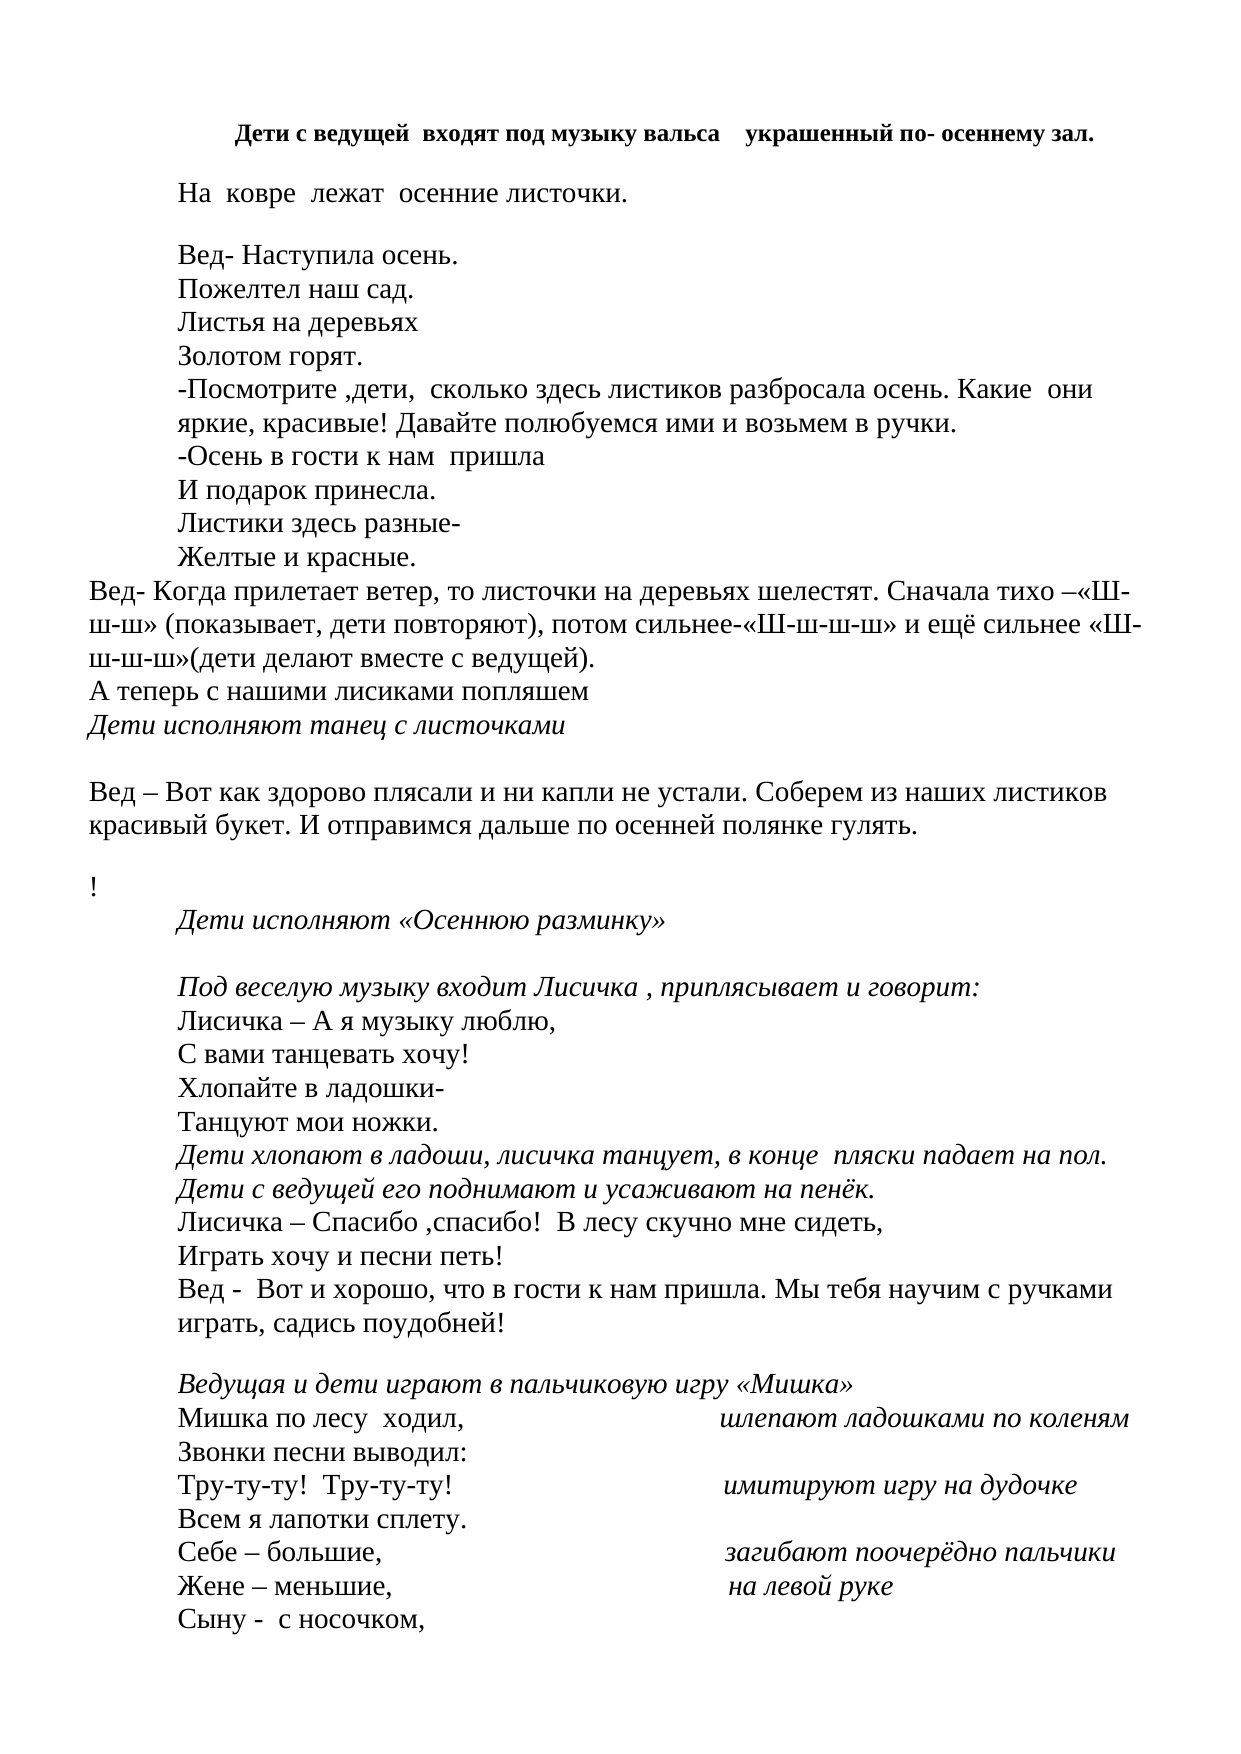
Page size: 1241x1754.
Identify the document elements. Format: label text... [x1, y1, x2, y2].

text Вед- Наступила осень. [177, 237, 1152, 271]
text Ведущая и дети играют в пальчиковую игру «Мишка» [177, 1367, 1152, 1400]
text Вед - Вот и хорошо, что в гости к нам пришла. Мы тебя научим с ручками [177, 1271, 1152, 1305]
text Тру-ту-ту! Тру-ту-ту! имитируют игру на дудочке [177, 1467, 1152, 1501]
text Дети хлопают в ладоши, лисичка танцует, в конце пляски падает на пол. Дети с ведущей его поднимают и усаживают на пенёк. [177, 1137, 1152, 1204]
text На ковре лежат осенние листочки. [177, 176, 1152, 209]
text Себе – большие, загибают поочерёдно пальчики [177, 1534, 1152, 1568]
text Жене – меньшие, на левой руке [177, 1568, 1152, 1601]
text Хлопайте в ладошки- [177, 1070, 1152, 1104]
text Листики здесь разные- [177, 506, 1152, 539]
text Всем я лапотки сплету. [177, 1501, 1152, 1534]
text Дети исполняют «Осеннюю разминку» [177, 902, 1152, 936]
text Играть хочу и песни петь! [177, 1238, 1152, 1271]
text Танцуют мои ножки. [177, 1104, 1152, 1137]
text С вами танцевать хочу! [177, 1037, 1152, 1070]
text ! [88, 869, 1152, 902]
text -Посмотрите ,дети, сколько здесь листиков разбросала осень. Какие они яркие, красивые! Давайте полюбуемся ими и возьмем в ручки. [177, 371, 1152, 438]
text Лисичка – Спасибо ,спасибо! В лесу скучно мне сидеть, [177, 1204, 1152, 1238]
text -Осень в гости к нам пришла [177, 438, 1152, 472]
text играть, садись поудобней! [177, 1305, 1152, 1338]
text Дети исполняют танец с листочками [88, 707, 1152, 740]
text Желтые и красные. [177, 539, 1152, 573]
text Лисичка – А я музыку люблю, [177, 1003, 1152, 1037]
text Золотом горят. [177, 338, 1152, 371]
text Мишка по лесу ходил, шлепают ладошками по коленям [177, 1400, 1152, 1434]
text Вед- Когда прилетает ветер, то листочки на деревьях шелестят. Сначала тихо –«Ш-ш-ш» (показывает, дети повторяют), потом сильнее-«Ш-ш-ш-ш» и ещё сильнее «Ш-ш-ш-ш»(дети делают вместе с ведущей). [88, 573, 1152, 673]
text Сыну - с носочком, [177, 1601, 1152, 1635]
text Листья на деревьях [177, 304, 1152, 338]
text Звонки песни выводил: [177, 1434, 1152, 1467]
text А теперь с нашими лисиками попляшем [88, 673, 1152, 707]
text Под веселую музыку входит Лисичка , приплясывает и говорит: [177, 969, 1152, 1003]
text Вед – Вот как здорово плясали и ни капли не устали. Соберем из наших листиков красивый букет. И отправимся дальше по осенней полянке гулять. [88, 774, 1152, 841]
text Дети с ведущей входят под музыку вальса украшенный по- осеннему зал. [177, 118, 1152, 147]
text Пожелтел наш сад. [177, 271, 1152, 304]
text И подарок принесла. [177, 472, 1152, 506]
